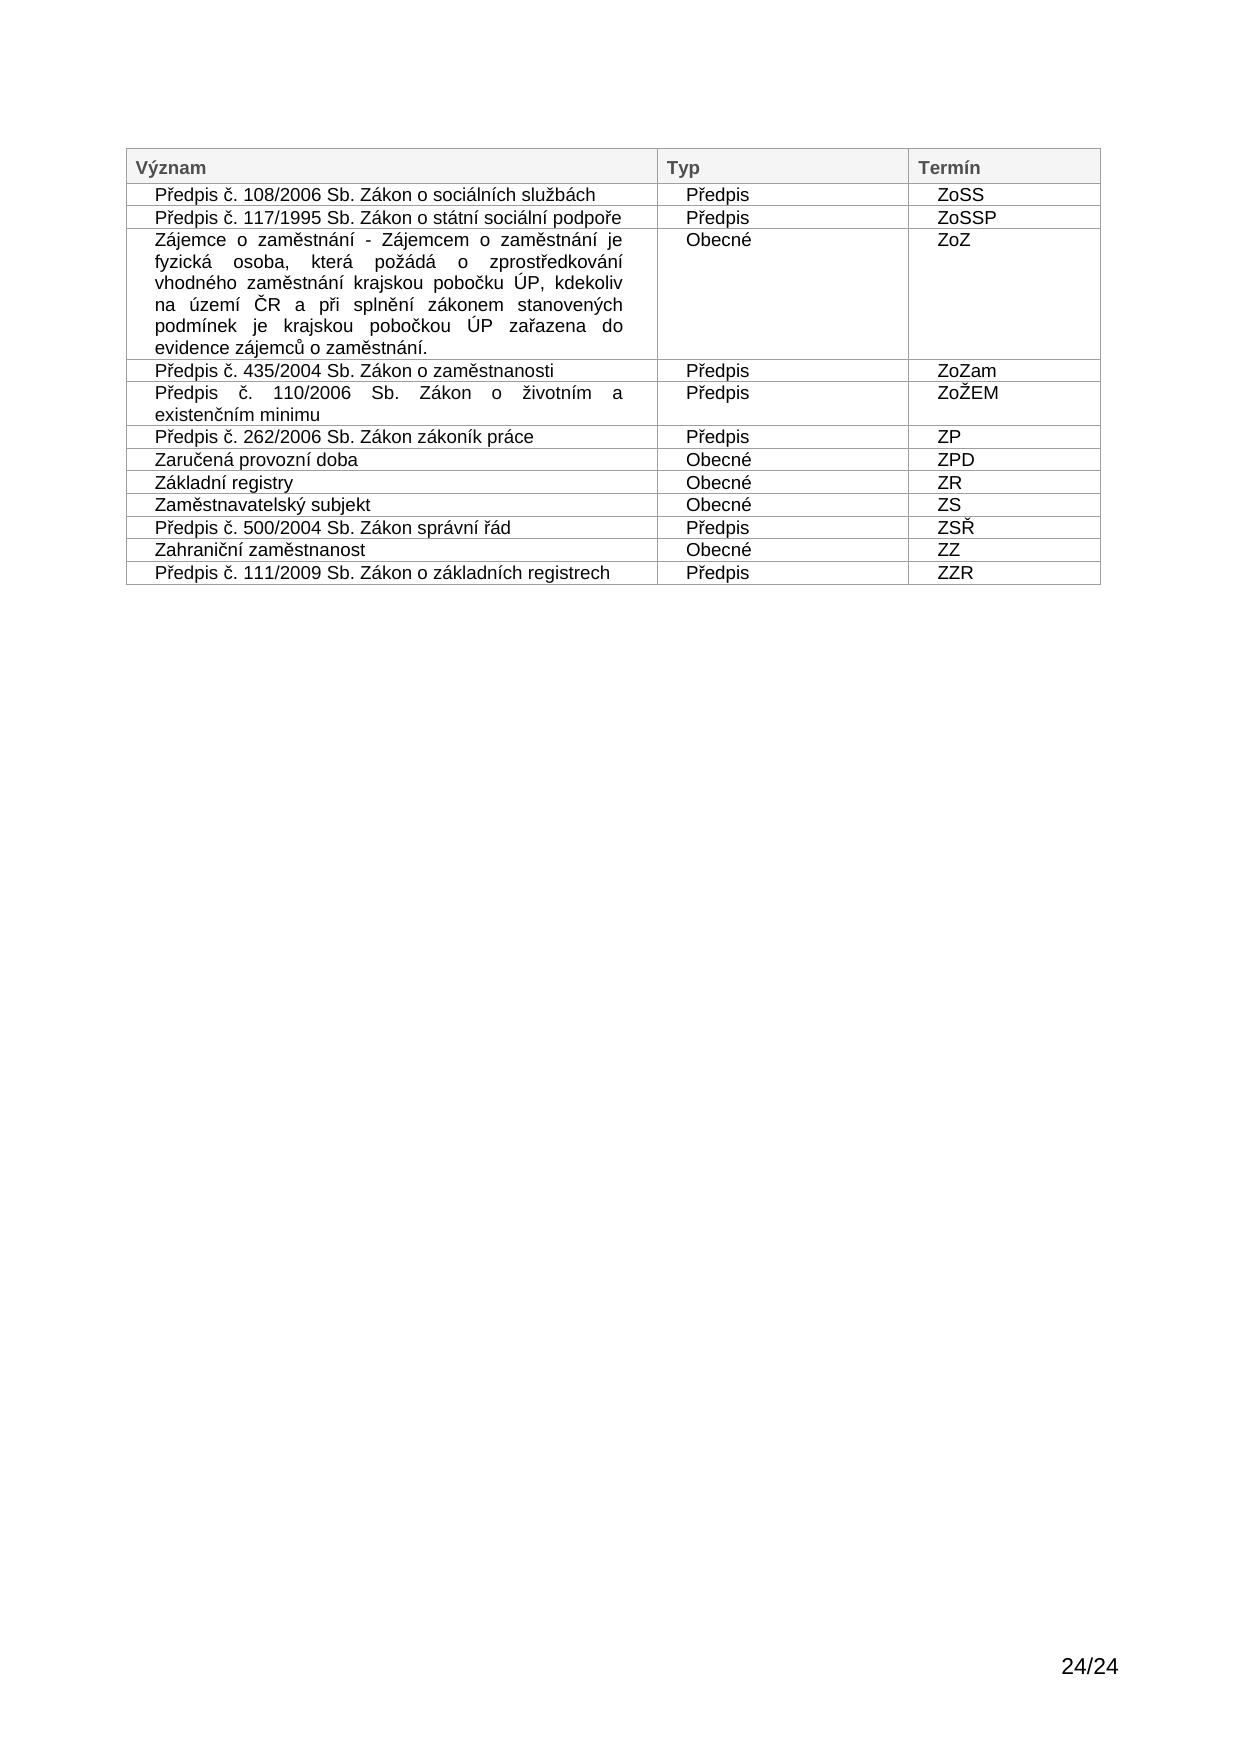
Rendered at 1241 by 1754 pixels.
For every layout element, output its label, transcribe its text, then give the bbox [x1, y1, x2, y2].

table_cell Předpis č. 110/2006 Sb. Zákon o životním a existenčním minimu [127, 382, 657, 425]
table_cell Zahraniční zaměstnanost [127, 539, 657, 561]
table_cell Základní registry [127, 471, 657, 493]
table_cell ZR [909, 471, 1100, 493]
table_cell ZZR [909, 562, 1100, 583]
table_cell Obecné [658, 229, 908, 358]
table_cell Obecné [658, 449, 908, 470]
table_cell Předpis [658, 382, 908, 425]
table_header Význam [127, 149, 657, 183]
table_cell ZoSSP [909, 206, 1100, 228]
table_cell Zájemce o zaměstnání - Zájemcem o zaměstnání je fyzická osoba, která požádá o zprostředkování vhodného zaměstnání krajskou pobočku ÚP, kdekoliv na území ČR a při splnění zákonem stanovených podmínek je krajskou pobočkou ÚP zařazena do evidence zájemců o zaměstnání. [127, 229, 657, 358]
table_cell Předpis [658, 184, 908, 205]
table_cell Zaručená provozní doba [127, 449, 657, 470]
table_cell Předpis č. 262/2006 Sb. Zákon zákoník práce [127, 426, 657, 448]
table_cell ZoZ [909, 229, 1100, 358]
table_cell ZSŘ [909, 517, 1100, 538]
table_cell ZP [909, 426, 1100, 448]
table_cell Předpis [658, 360, 908, 381]
table_cell ZPD [909, 449, 1100, 470]
table_cell Předpis [658, 426, 908, 448]
table_cell ZoSS [909, 184, 1100, 205]
table_cell Obecné [658, 494, 908, 516]
table_cell Předpis č. 108/2006 Sb. Zákon o sociálních službách [127, 184, 657, 205]
table_cell ZoZam [909, 360, 1100, 381]
table_cell ZZ [909, 539, 1100, 561]
table_cell ZoŽEM [909, 382, 1100, 425]
table_cell Předpis [658, 206, 908, 228]
table_header Typ [658, 149, 908, 183]
table_cell Předpis [658, 562, 908, 583]
table_cell Obecné [658, 539, 908, 561]
table_cell Předpis č. 435/2004 Sb. Zákon o zaměstnanosti [127, 360, 657, 381]
table_cell ZS [909, 494, 1100, 516]
table_cell Předpis [658, 517, 908, 538]
table_cell Předpis č. 111/2009 Sb. Zákon o základních registrech [127, 562, 657, 583]
table_cell Předpis č. 117/1995 Sb. Zákon o státní sociální podpoře [127, 206, 657, 228]
table_header Termín [909, 149, 1100, 183]
table_cell Obecné [658, 471, 908, 493]
table_cell Předpis č. 500/2004 Sb. Zákon správní řád [127, 517, 657, 538]
table_cell Zaměstnavatelský subjekt [127, 494, 657, 516]
